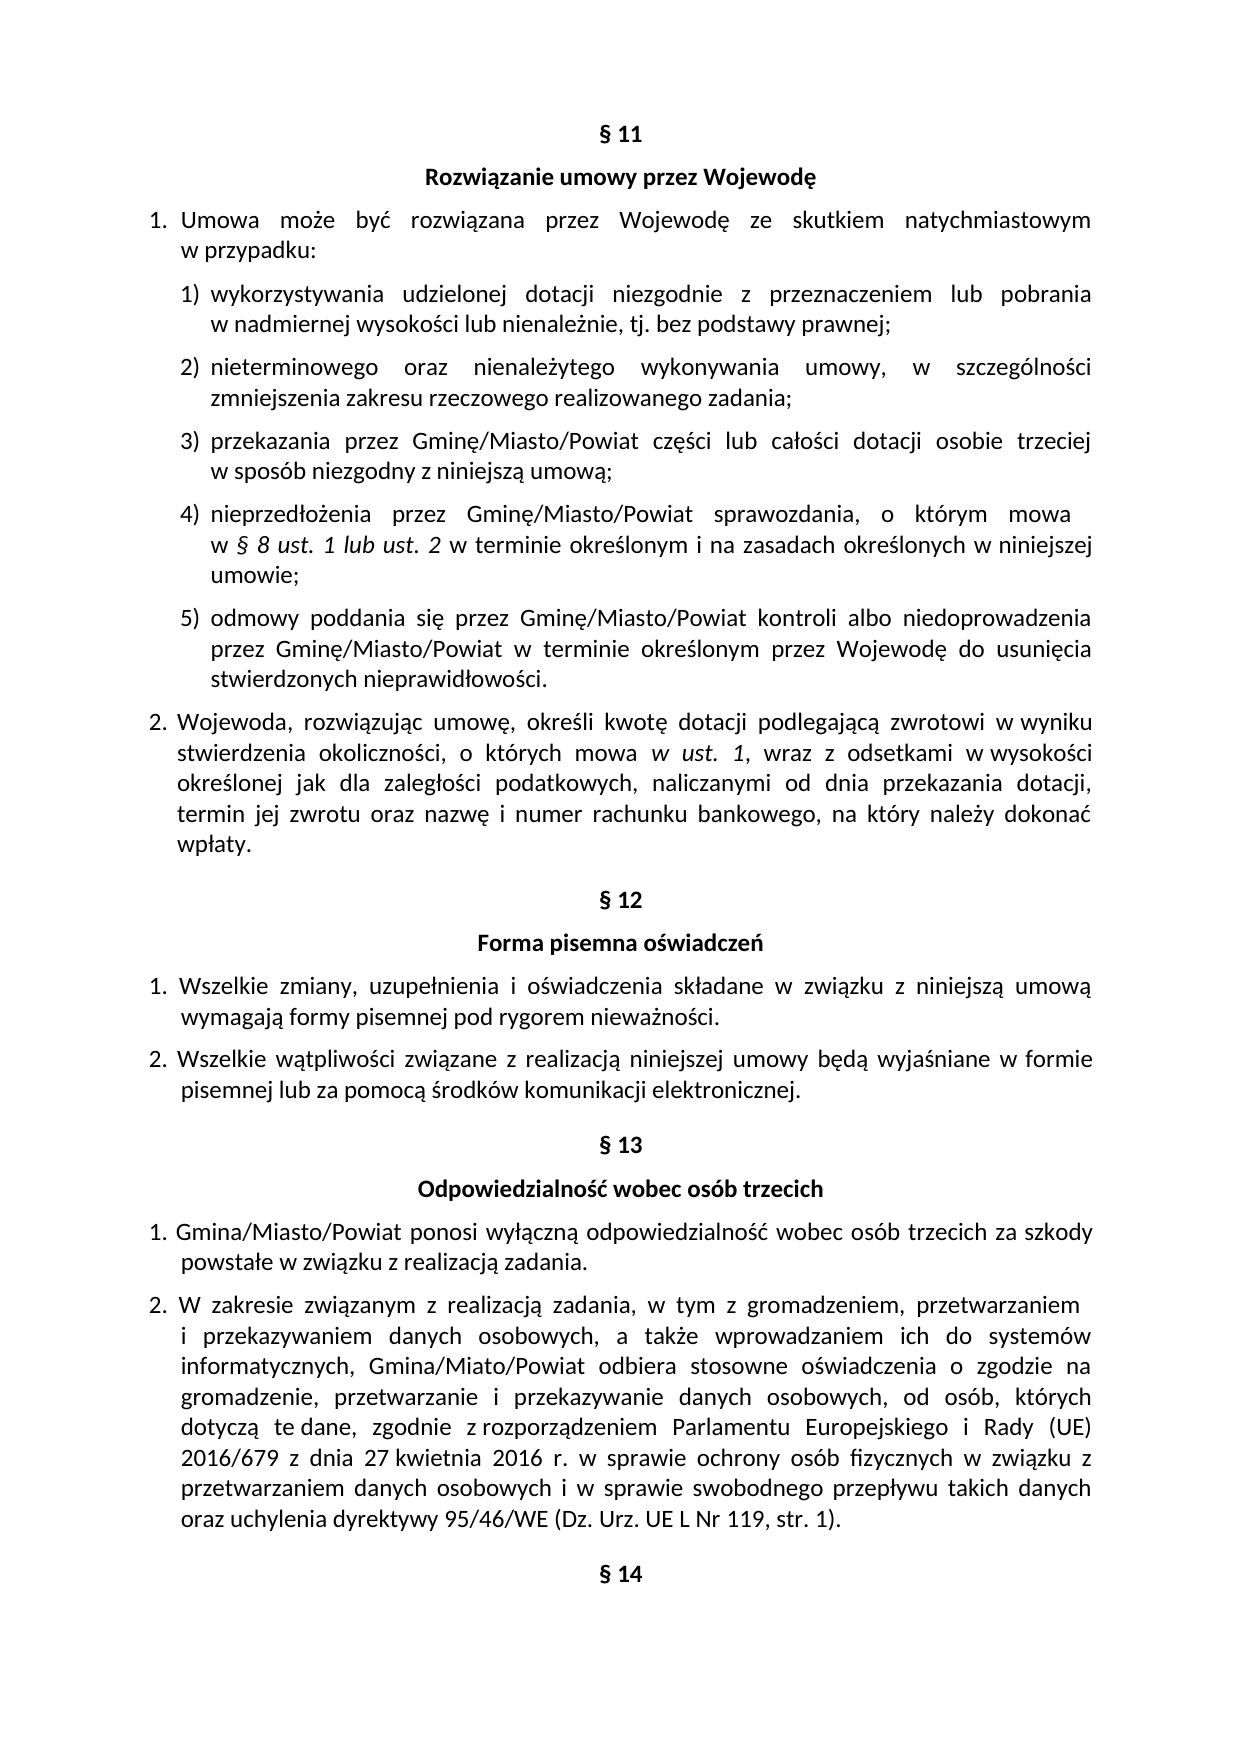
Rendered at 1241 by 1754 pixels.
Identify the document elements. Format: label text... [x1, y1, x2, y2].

text Forma pisemna oświadczeń [149, 927, 1093, 958]
text 4) nieprzedłożenia przez Gminę/Miasto/Powiat sprawozdania, o którym mowa w § 8 ust. 1 lub ust. 2 w terminie określonym i na zasadach określonych w niniejszej umowie; [180, 498, 1093, 590]
text 2. W zakresie związanym z realizacją zadania, w tym z gromadzeniem, przetwarzaniem i przekazywaniem danych osobowych, a także wprowadzaniem ich do systemów informatycznych, Gmina/Miato/Powiat odbiera stosowne oświadczenia o zgodzie na gromadzenie, przetwarzanie i przekazywanie danych osobowych, od osób, których dotyczą te dane, zgodnie z rozporządzeniem Parlamentu Europejskiego i Rady (UE) 2016/679 z dnia 27 kwietnia 2016 r. w sprawie ochrony osób fizycznych w związku z przetwarzaniem danych osobowych i w sprawie swobodnego przepływu takich danych oraz uchylenia dyrektywy 95/46/WE (Dz. Urz. UE L Nr 119, str. 1). [149, 1289, 1093, 1533]
text 1. Wszelkie zmiany, uzupełnienia i oświadczenia składane w związku z niniejszą umową wymagają formy pisemnej pod rygorem nieważności. [149, 970, 1093, 1031]
text § 12 [149, 884, 1093, 914]
text 1. Gmina/Miasto/Powiat ponosi wyłączną odpowiedzialność wobec osób trzecich za szkody powstałe w związku z realizacją zadania. [149, 1216, 1093, 1277]
text § 14 [149, 1558, 1093, 1589]
text § 11 [149, 118, 1093, 149]
text § 13 [149, 1130, 1093, 1160]
text 1) wykorzystywania udzielonej dotacji niezgodnie z przeznaczeniem lub pobrania w nadmiernej wysokości lub nienależnie, tj. bez podstawy prawnej; [180, 278, 1093, 339]
text Odpowiedzialność wobec osób trzecich [149, 1173, 1093, 1203]
text 2. Wojewoda, rozwiązując umowę, określi kwotę dotacji podlegającą zwrotowi w wyniku stwierdzenia okoliczności, o których mowa w ust. 1, wraz z odsetkami w wysokości określonej jak dla zaległości podatkowych, naliczanymi od dnia przekazania dotacji, termin jej zwrotu oraz nazwę i numer rachunku bankowego, na który należy dokonać wpłaty. [149, 706, 1093, 859]
text 1. Umowa może być rozwiązana przez Wojewodę ze skutkiem natychmiastowym w przypadku: [149, 204, 1093, 265]
text Rozwiązanie umowy przez Wojewodę [149, 161, 1093, 192]
text 3) przekazania przez Gminę/Miasto/Powiat części lub całości dotacji osobie trzeciej w sposób niezgodny z niniejszą umową; [180, 425, 1093, 486]
text 2) nieterminowego oraz nienależytego wykonywania umowy, w szczególności zmniejszenia zakresu rzeczowego realizowanego zadania; [180, 351, 1093, 412]
text 5) odmowy poddania się przez Gminę/Miasto/Powiat kontroli albo niedoprowadzenia przez Gminę/Miasto/Powiat w terminie określonym przez Wojewodę do usunięcia stwierdzonych nieprawidłowości. [180, 602, 1093, 694]
text 2. Wszelkie wątpliwości związane z realizacją niniejszej umowy będą wyjaśniane w formie pisemnej lub za pomocą środków komunikacji elektronicznej. [149, 1044, 1093, 1105]
